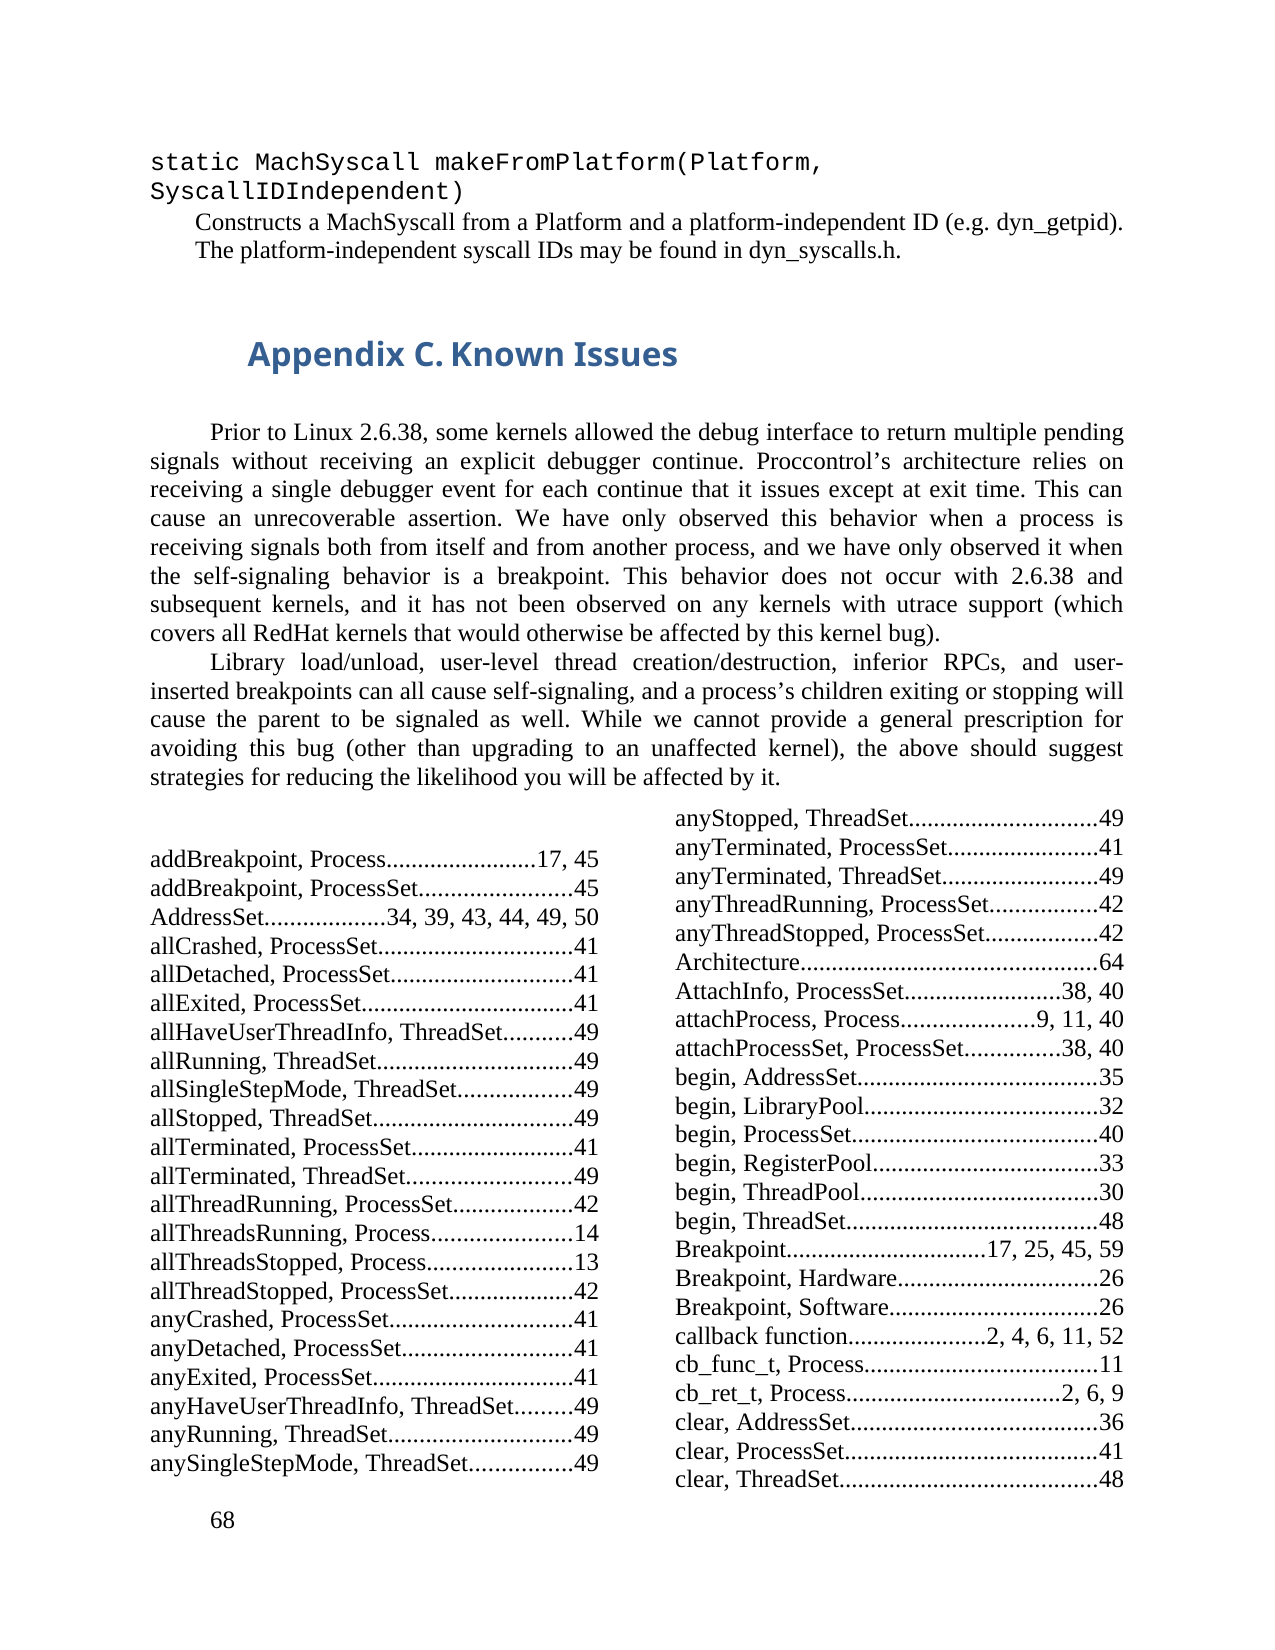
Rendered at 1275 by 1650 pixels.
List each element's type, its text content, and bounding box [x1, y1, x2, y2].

text attachProcessSet, ProcessSet 38, 40 [675, 1033, 1125, 1062]
text begin, RegisterPool 33 [675, 1148, 1125, 1177]
text Breakpoint 17, 25, 45, 59 [675, 1234, 1125, 1263]
text anyExited, ProcessSet 41 [150, 1362, 600, 1391]
text Breakpoint, Hardware 26 [675, 1263, 1125, 1292]
text cb_ret_t, Process 2, 6, 9 [675, 1378, 1125, 1407]
text allRunning, ThreadSet 49 [150, 1046, 600, 1074]
text clear, ProcessSet 41 [675, 1436, 1125, 1464]
text begin, AddressSet 35 [675, 1062, 1125, 1091]
text anyTerminated, ThreadSet 49 [675, 861, 1125, 889]
text allHaveUserThreadInfo, ThreadSet 49 [150, 1017, 600, 1046]
text allThreadsRunning, Process 14 [150, 1218, 600, 1247]
text anyThreadRunning, ProcessSet 42 [675, 889, 1125, 918]
text anyCrashed, ProcessSet 41 [150, 1304, 600, 1333]
text Constructs a MachSyscall from a Platform and a platform-independent ID (e.g. dyn_getpid). The platform-independent syscall IDs may be found in dyn_syscalls.h. [195, 207, 1125, 264]
text allExited, ProcessSet 41 [150, 988, 600, 1017]
text clear, ThreadSet 48 [675, 1464, 1125, 1493]
text callback function 2, 4, 6, 11, 52 [675, 1321, 1125, 1349]
text attachProcess, Process 9, 11, 40 [675, 1004, 1125, 1033]
text Breakpoint, Software 26 [675, 1292, 1125, 1321]
text AttachInfo, ProcessSet 38, 40 [675, 976, 1125, 1004]
text addBreakpoint, ProcessSet 45 [150, 873, 600, 902]
text Architecture 64 [675, 947, 1125, 976]
text anyHaveUserThreadInfo, ThreadSet 49 [150, 1391, 600, 1419]
text anyStopped, ThreadSet 49 [675, 803, 1125, 832]
text allDetached, ProcessSet 41 [150, 959, 600, 988]
text allCrashed, ProcessSet 41 [150, 931, 600, 959]
text anyDetached, ProcessSet 41 [150, 1333, 600, 1362]
text begin, LibraryPool 32 [675, 1091, 1125, 1119]
text begin, ThreadPool 30 [675, 1177, 1125, 1206]
text allSingleStepMode, ThreadSet 49 [150, 1074, 600, 1103]
text anyTerminated, ProcessSet 41 [675, 832, 1125, 861]
text Known Issues [187, 330, 1125, 376]
text allThreadStopped, ProcessSet 42 [150, 1276, 600, 1304]
text addBreakpoint, Process 17, 45 [150, 844, 600, 873]
text allStopped, ThreadSet 49 [150, 1103, 600, 1132]
text static MachSyscall makeFromPlatform(Platform, SyscallIDIndependent) [150, 150, 1125, 207]
text AddressSet 34, 39, 43, 44, 49, 50 [150, 902, 600, 931]
text allThreadRunning, ProcessSet 42 [150, 1189, 600, 1218]
text Prior to Linux 2.6.38, some kernels allowed the debug interface to return multiple pending signals without receiving an explicit debugger continue. Proccontrol’s architecture relies on receiving a single debugger event for each continue that it issues except at exit time. This can cause an unrecoverable assertion. We have only observed this behavior when a process is receiving signals both from itself and from another process, and we have only observed it when the self-signaling behavior is a breakpoint. This behavior does not occur with 2.6.38 and subsequent kernels, and it has not been observed on any kernels with utrace support (which covers all RedHat kernels that would otherwise be affected by this kernel bug). [150, 417, 1125, 647]
text Library load/unload, user-level thread creation/destruction, inferior RPCs, and user-inserted breakpoints can all cause self-signaling, and a process’s children exiting or stopping will cause the parent to be signaled as well. While we cannot provide a general prescription for avoiding this bug (other than upgrading to an unaffected kernel), the above should suggest strategies for reducing the likelihood you will be affected by it. [150, 647, 1125, 791]
text anyThreadStopped, ProcessSet 42 [675, 918, 1125, 947]
text allThreadsStopped, Process 13 [150, 1247, 600, 1276]
text anyRunning, ThreadSet 49 [150, 1419, 600, 1448]
text allTerminated, ThreadSet 49 [150, 1161, 600, 1189]
text begin, ProcessSet 40 [675, 1119, 1125, 1148]
text clear, AddressSet 36 [675, 1407, 1125, 1436]
text anySingleStepMode, ThreadSet 49 [150, 1448, 600, 1477]
text cb_func_t, Process 11 [675, 1349, 1125, 1378]
text begin, ThreadSet 48 [675, 1206, 1125, 1234]
text allTerminated, ProcessSet 41 [150, 1132, 600, 1161]
